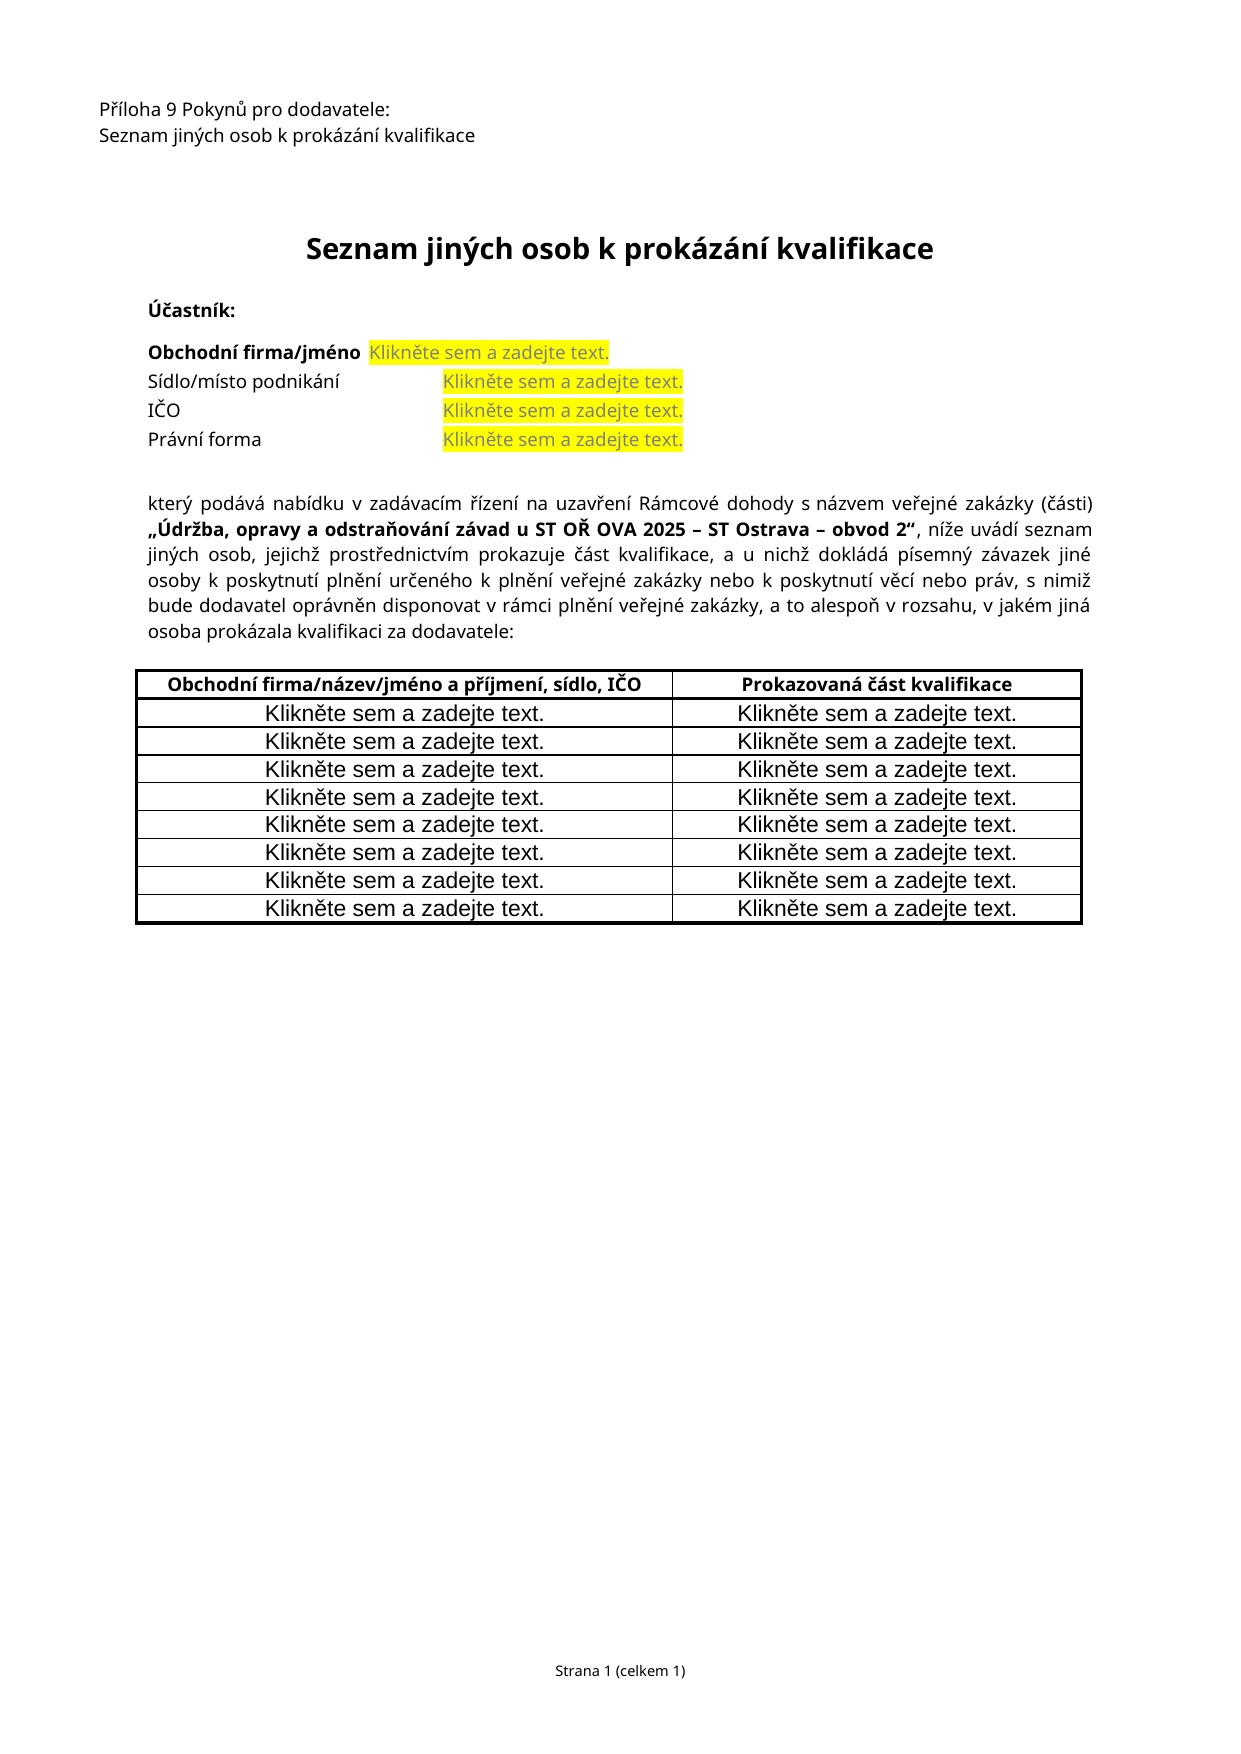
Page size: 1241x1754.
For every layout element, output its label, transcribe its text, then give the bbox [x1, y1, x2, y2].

text Obchodní firma/jméno [148, 336, 1093, 365]
text který podává nabídku v zadávacím řízení na uzavření Rámcové dohody s názvem veřejné zakázky (části) „Údržba, opravy a odstraňování závad u ST OŘ OVA 2025 – ST Ostrava – obvod 2“, níže uvádí seznam jiných osob, jejichž prostřednictvím prokazuje část kvalifikace, a u nichž dokládá písemný závazek jiné osoby k poskytnutí plnění určeného k plnění veřejné zakázky nebo k poskytnutí věcí nebo práv, s nimiž bude dodavatel oprávněn disponovat v rámci plnění veřejné zakázky, a to alespoň v rozsahu, v jakém jiná osoba prokázala kvalifikaci za dodavatele: [148, 490, 1093, 643]
text IČO [148, 394, 1093, 423]
text Účastník: [148, 293, 1093, 324]
text Sídlo/místo podnikání [148, 365, 1093, 394]
table_header Prokazovaná část kvalifikace [673, 672, 1080, 697]
title Seznam jiných osob k prokázání kvalifikace [148, 228, 1093, 268]
text Právní forma [148, 423, 1093, 452]
table_header Obchodní firma/název/jméno a příjmení, sídlo, IČO [138, 672, 672, 697]
